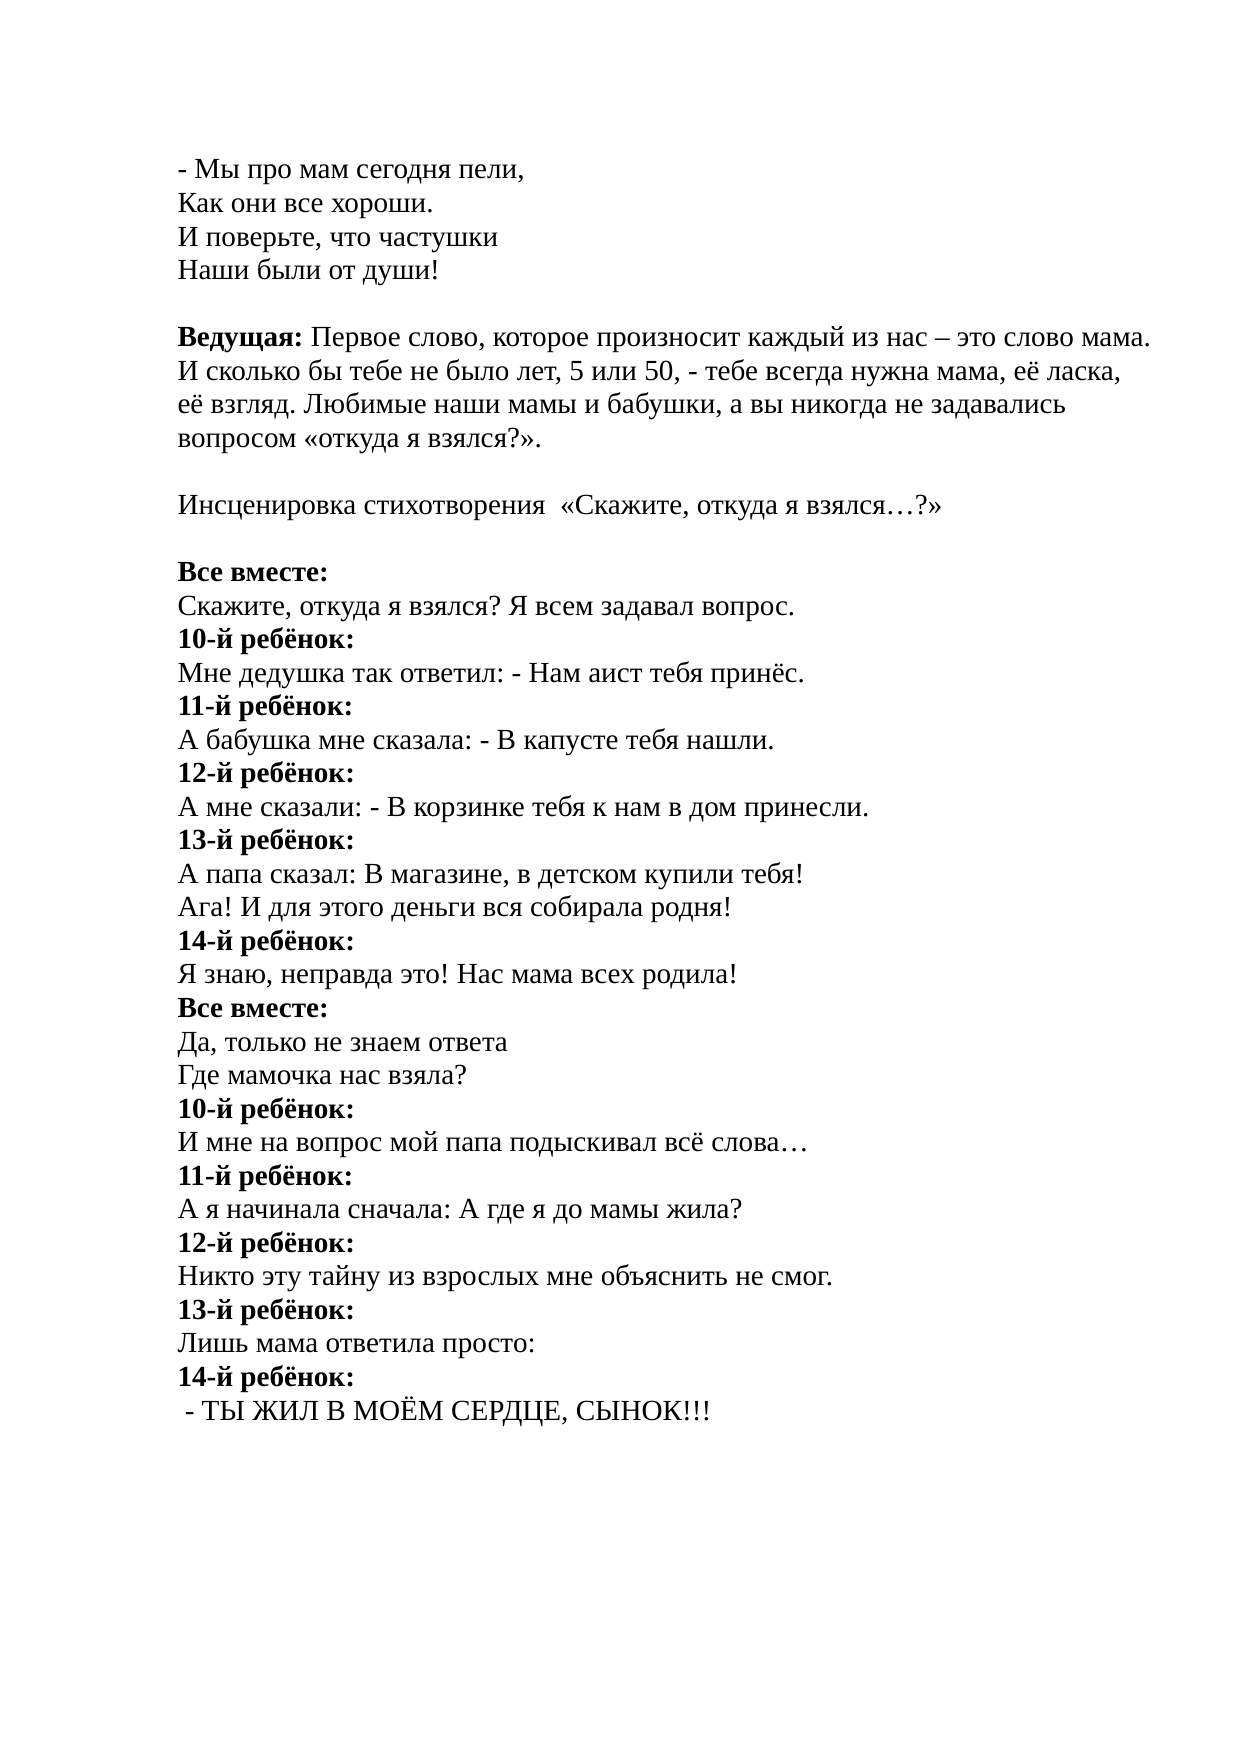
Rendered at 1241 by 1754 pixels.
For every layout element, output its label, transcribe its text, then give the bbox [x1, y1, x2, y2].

text И поверьте, что частушки [177, 219, 1152, 252]
text Да, только не знаем ответа [177, 1024, 1152, 1057]
text - Мы про мам сегодня пели, [177, 152, 1152, 185]
text Скажите, откуда я взялся? Я всем задавал вопрос. [177, 588, 1152, 621]
text Ведущая: Первое слово, которое произносит каждый из нас – это слово мама. И сколько бы тебе не было лет, 5 или 50, - тебе всегда нужна мама, её ласка, её взгляд. Любимые наши мамы и бабушки, а вы никогда не задавались вопросом «откуда я взялся?». [177, 319, 1152, 453]
text 13-й ребёнок: [177, 1292, 1152, 1326]
text Все вместе: [177, 990, 1152, 1024]
text Мне дедушка так ответил: - Нам аист тебя принёс. [177, 655, 1152, 688]
text 14-й ребёнок: [177, 1359, 1152, 1393]
text Как они все хороши. [177, 185, 1152, 219]
text Все вместе: [177, 554, 1152, 588]
text А бабушка мне сказала: - В капусте тебя нашли. [177, 722, 1152, 755]
text Наши были от души! [177, 252, 1152, 286]
text А папа сказал: В магазине, в детском купили тебя! [177, 856, 1152, 889]
text Лишь мама ответила просто: [177, 1326, 1152, 1359]
text Я знаю, неправда это! Нас мама всех родила! [177, 957, 1152, 990]
text Инсценировка стихотворения «Скажите, откуда я взялся…?» [177, 487, 1152, 521]
text 12-й ребёнок: [177, 1225, 1152, 1258]
text 11-й ребёнок: [177, 1158, 1152, 1191]
text А я начинала сначала: А где я до мамы жила? [177, 1191, 1152, 1225]
text И мне на вопрос мой папа подыскивал всё слова… [177, 1124, 1152, 1158]
text А мне сказали: - В корзинке тебя к нам в дом принесли. [177, 789, 1152, 822]
text Ага! И для этого деньги вся собирала родня! [177, 889, 1152, 923]
text 10-й ребёнок: [177, 621, 1152, 655]
text 11-й ребёнок: [177, 688, 1152, 722]
text Где мамочка нас взяла? [177, 1057, 1152, 1091]
text 13-й ребёнок: [177, 822, 1152, 856]
text 14-й ребёнок: [177, 923, 1152, 957]
text Никто эту тайну из взрослых мне объяснить не смог. [177, 1258, 1152, 1292]
text 10-й ребёнок: [177, 1091, 1152, 1124]
text - ТЫ ЖИЛ В МОЁМ СЕРДЦЕ, СЫНОК!!! [177, 1393, 1152, 1426]
text 12-й ребёнок: [177, 755, 1152, 789]
